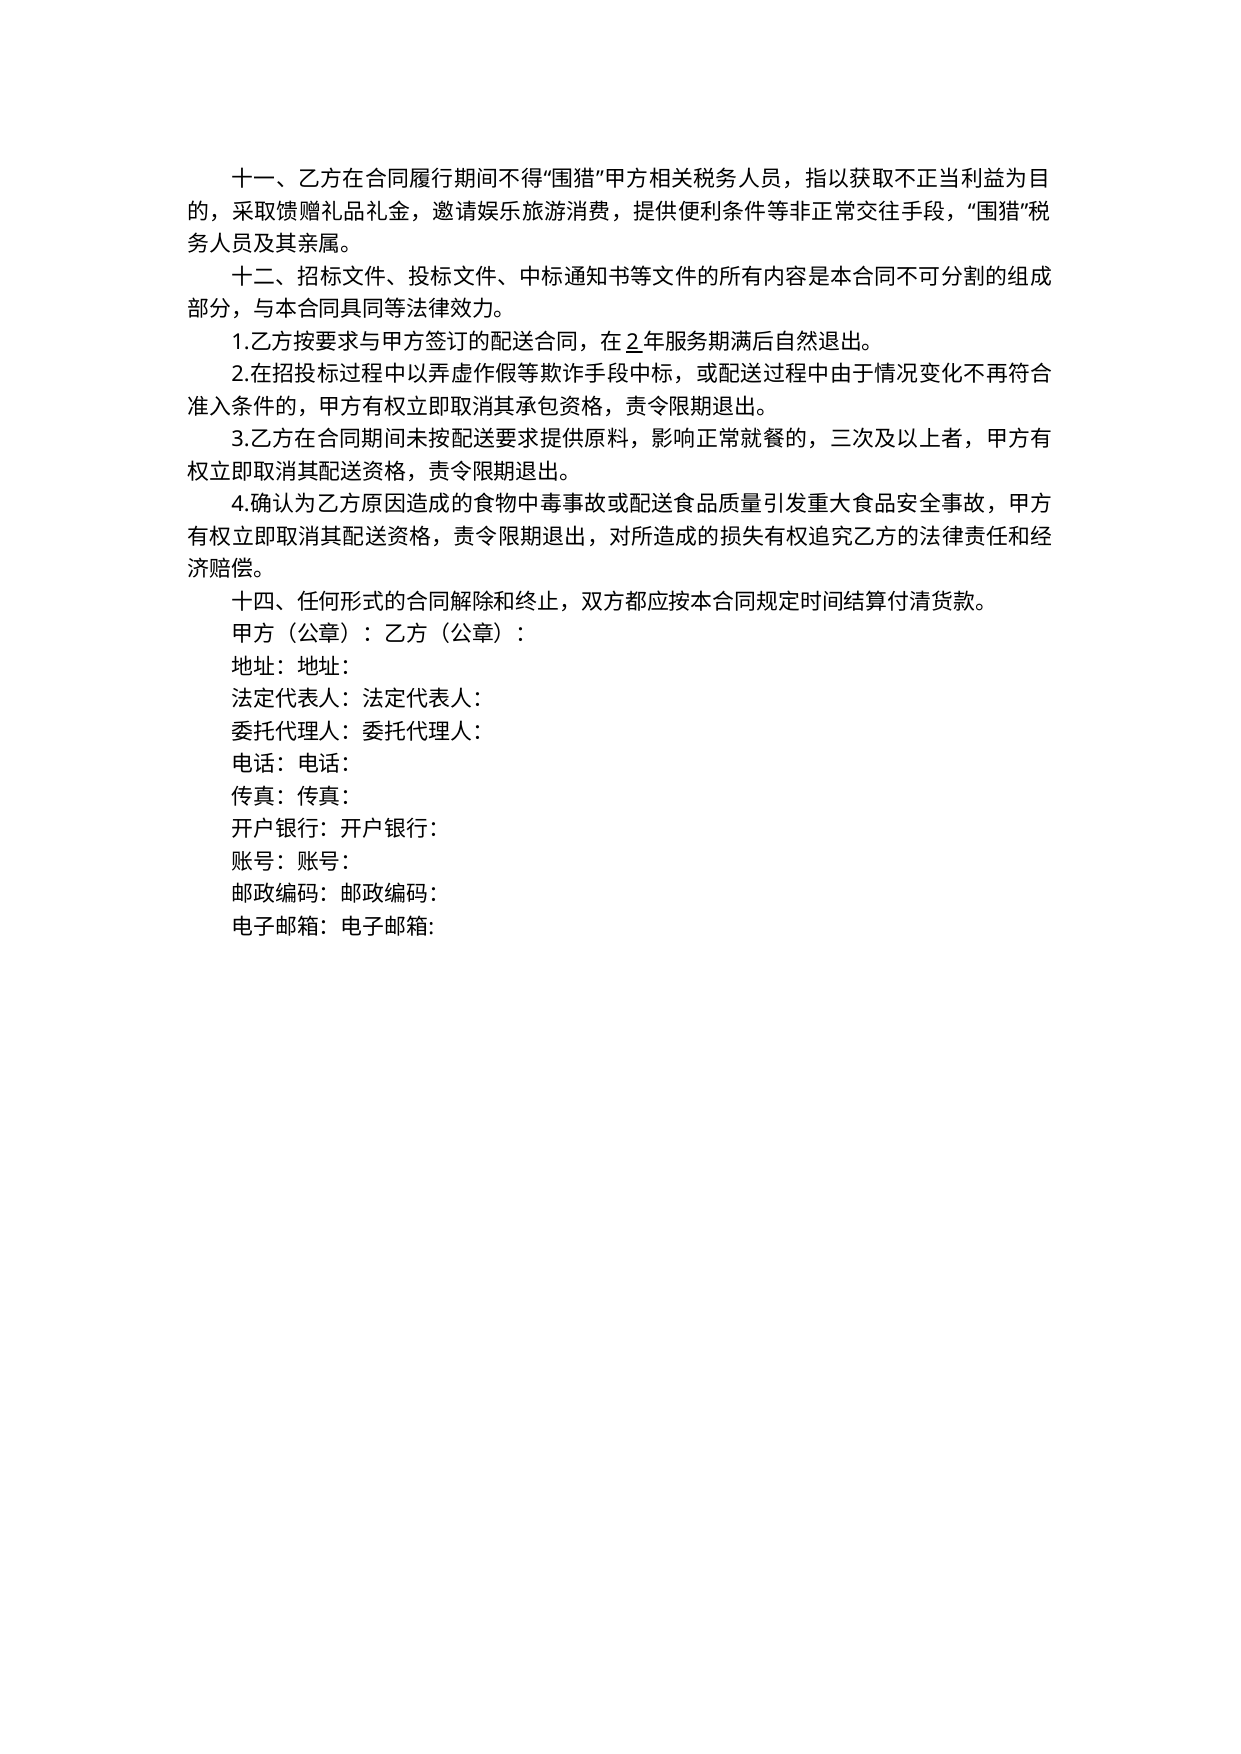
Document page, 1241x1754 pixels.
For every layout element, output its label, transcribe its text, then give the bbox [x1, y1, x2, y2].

text 甲方（公章）：乙方（公章）： [187, 617, 1053, 649]
text 账号：账号： [187, 844, 1053, 877]
text 邮政编码：邮政编码： [187, 877, 1053, 909]
text 开户银行：开户银行： [187, 812, 1053, 844]
text 4.确认为乙方原因造成的食物中毒事故或配送食品质量引发重大食品安全事故，甲方有权立即取消其配送资格，责令限期退出，对所造成的损失有权追究乙方的法律责任和经济赔偿。 [187, 487, 1053, 584]
text 十四、任何形式的合同解除和终止，双方都应按本合同规定时间结算付清货款。 [187, 584, 1053, 617]
text 电子邮箱：电子邮箱: [187, 909, 1053, 942]
text 1.乙方按要求与甲方签订的配送合同，在2年服务期满后自然退出。 [187, 324, 1053, 357]
text 十一、乙方在合同履行期间不得“围猎”甲方相关税务人员，指以获取不正当利益为目的，采取馈赠礼品礼金，邀请娱乐旅游消费，提供便利条件等非正常交往手段，“围猎”税务人员及其亲属。 [187, 162, 1053, 259]
text 2.在招投标过程中以弄虚作假等欺诈手段中标，或配送过程中由于情况变化不再符合准入条件的，甲方有权立即取消其承包资格，责令限期退出。 [187, 357, 1053, 422]
text 委托代理人：委托代理人： [187, 714, 1053, 747]
text 3.乙方在合同期间未按配送要求提供原料，影响正常就餐的，三次及以上者，甲方有权立即取消其配送资格，责令限期退出。 [187, 422, 1053, 487]
text 法定代表人：法定代表人： [187, 682, 1053, 714]
text 传真：传真： [187, 779, 1053, 812]
text 十二、招标文件、投标文件、中标通知书等文件的所有内容是本合同不可分割的组成部分，与本合同具同等法律效力。 [187, 259, 1053, 324]
text 电话：电话： [187, 747, 1053, 779]
text 地址：地址： [187, 649, 1053, 682]
